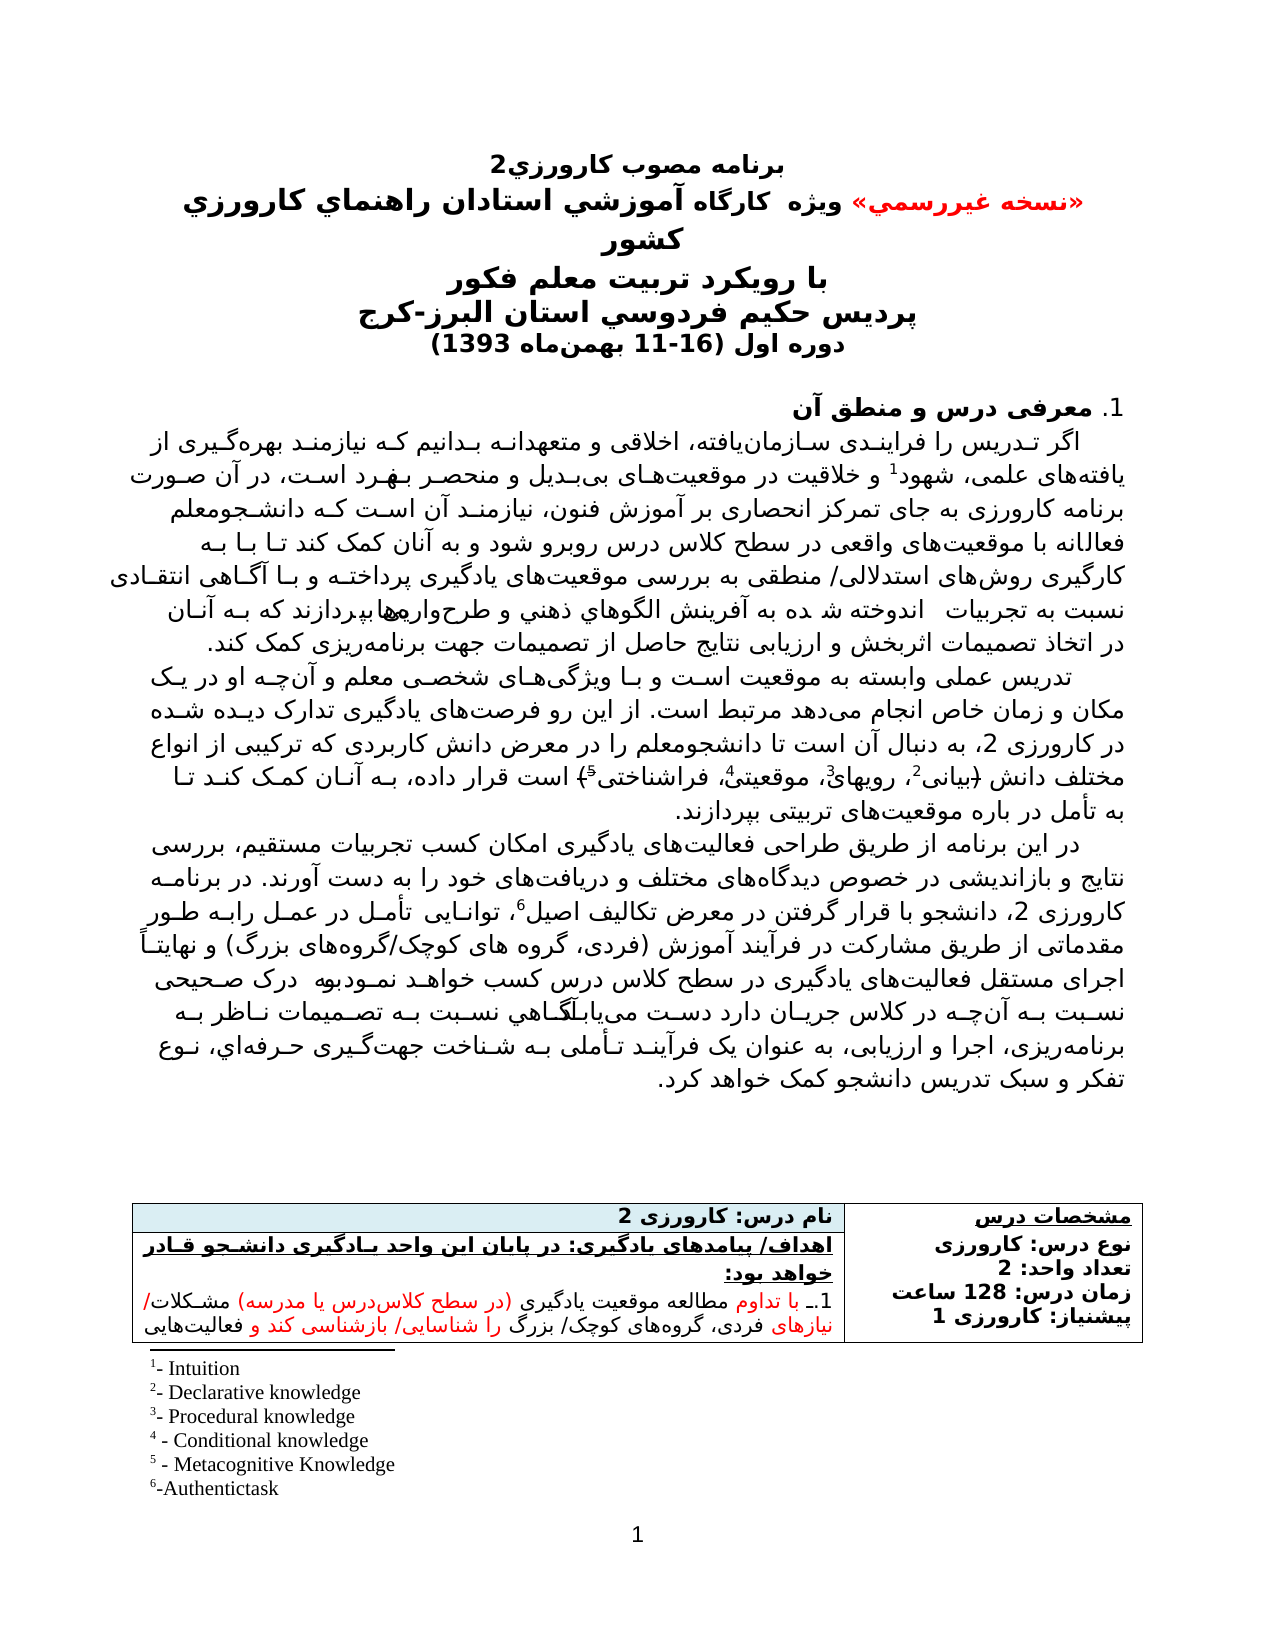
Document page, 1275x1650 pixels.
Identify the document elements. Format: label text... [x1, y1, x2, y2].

text «نسخه غيررسمي» ويژه كارگاه آموزشي استادان راهنماي كارورزي كشور [150, 183, 1125, 256]
text پرديس حكيم فردوسي استان البرز-كرج [150, 295, 1125, 329]
text برنامه مصوب كارورزي2 [150, 150, 1125, 179]
text اگر تدریس را فرایندی سازمان‌یافته، اخلاقی و متعهدانه بدانیم که نیازمند بهره‌گیری از یافته‌های علمی، شهود و خلاقیت در موقعیت‌های بی‌بدیل و منحصر بهفرد است، در آن صورت برنامه کارورزی به جای تمرکز انحصاری بر آموزش فنون، نیازمند آن است که دانشجومعلم فعالانه با موقعیت‌های واقعی در سطح کلاس درس روبرو شود و به آنان کمک کند تا با به کارگیری روش‌های استدلالی/ منطقی به بررسی موقعیت‌های یادگیری پرداخته و با آگاهی انتقادی نسبت به تجربيات اندوخته شده به آفرينش الگوهاي ذهني و طرح‌واره‌هایی بپردازند که به آنان در اتخاذ تصمیمات اثربخش و ارزیابی نتایج حاصل از تصمیمات جهت برنامه‌ریزی کمک کند. [150, 427, 1125, 657]
text در این برنامه از طریق طراحی فعالیت‌های یادگیری امکان کسب تجربیات مستقیم، بررسی نتایج و بازاندیشی در خصوص دیدگاه‌های مختلف و دریافت‌های خود را به دست آورند. در برنامه کارورزی 2، دانشجو با قرار گرفتن در معرض تكاليف اصيل، توانایی تأمل در عمل رابه طور مقدماتی از طریق مشارکت در فرآیند آموزش (فردی، گروه‌ های کوچک/گروه‌های بزرگ) و نهایتاً اجرای مستقل فعالیت‌های یادگیری در سطح کلاس درس کسب خواهد نمود و به درک صحیحی نسبت به آن‌چه در کلاس جریان دارد دست می‌یابد. آگاهي نسبت به تصميمات ناظر به برنامه‌ریزی، اجرا و ارزیابی، به عنوان يک فرآيند تأملی به شناخت جهت‌گیری حرفه‌اي، نوع تفکر و سبک تدریس دانشجو کمک خواهد کرد. [150, 829, 1125, 1093]
table_header مشخصات درس نوع درس: کارورزی تعداد واحد: 2 زمان درس: 128 ساعت پیشنیاز: کارورزی 1 نحوه آموزش: مشترک [845, 1204, 1142, 1342]
text 1. معرفی درس و منطق آن [150, 393, 1125, 423]
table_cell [133, 1233, 844, 1342]
text دوره اول (16-11 بهمن‌ماه 1393) [150, 329, 1125, 358]
text تدریس عملی وابسته به موقعیت است و با ویژگی‌های شخصی معلم و آن‌چه او در یک مکان و زمان خاص انجام می‌دهد مرتبط است. از این رو فرصت‌های یادگیری تدارک دیده شده در کارورزی 2، به دنبال آن است تا دانشجومعلم را در معرض دانش کاربردی که ترکیبی از انواع مختلف دانش (بیانی، رویه‏ای، موقعیتی، فراشناختی) است قرار داده، به آنان کمک کند تا به تأمل در باره موقعیت‌های تربیتی بپردازند. [150, 662, 1125, 825]
table_header نام درس: کارورزی 2 [133, 1204, 844, 1232]
text با رويكرد تربيت معلم فكور [150, 261, 1125, 295]
